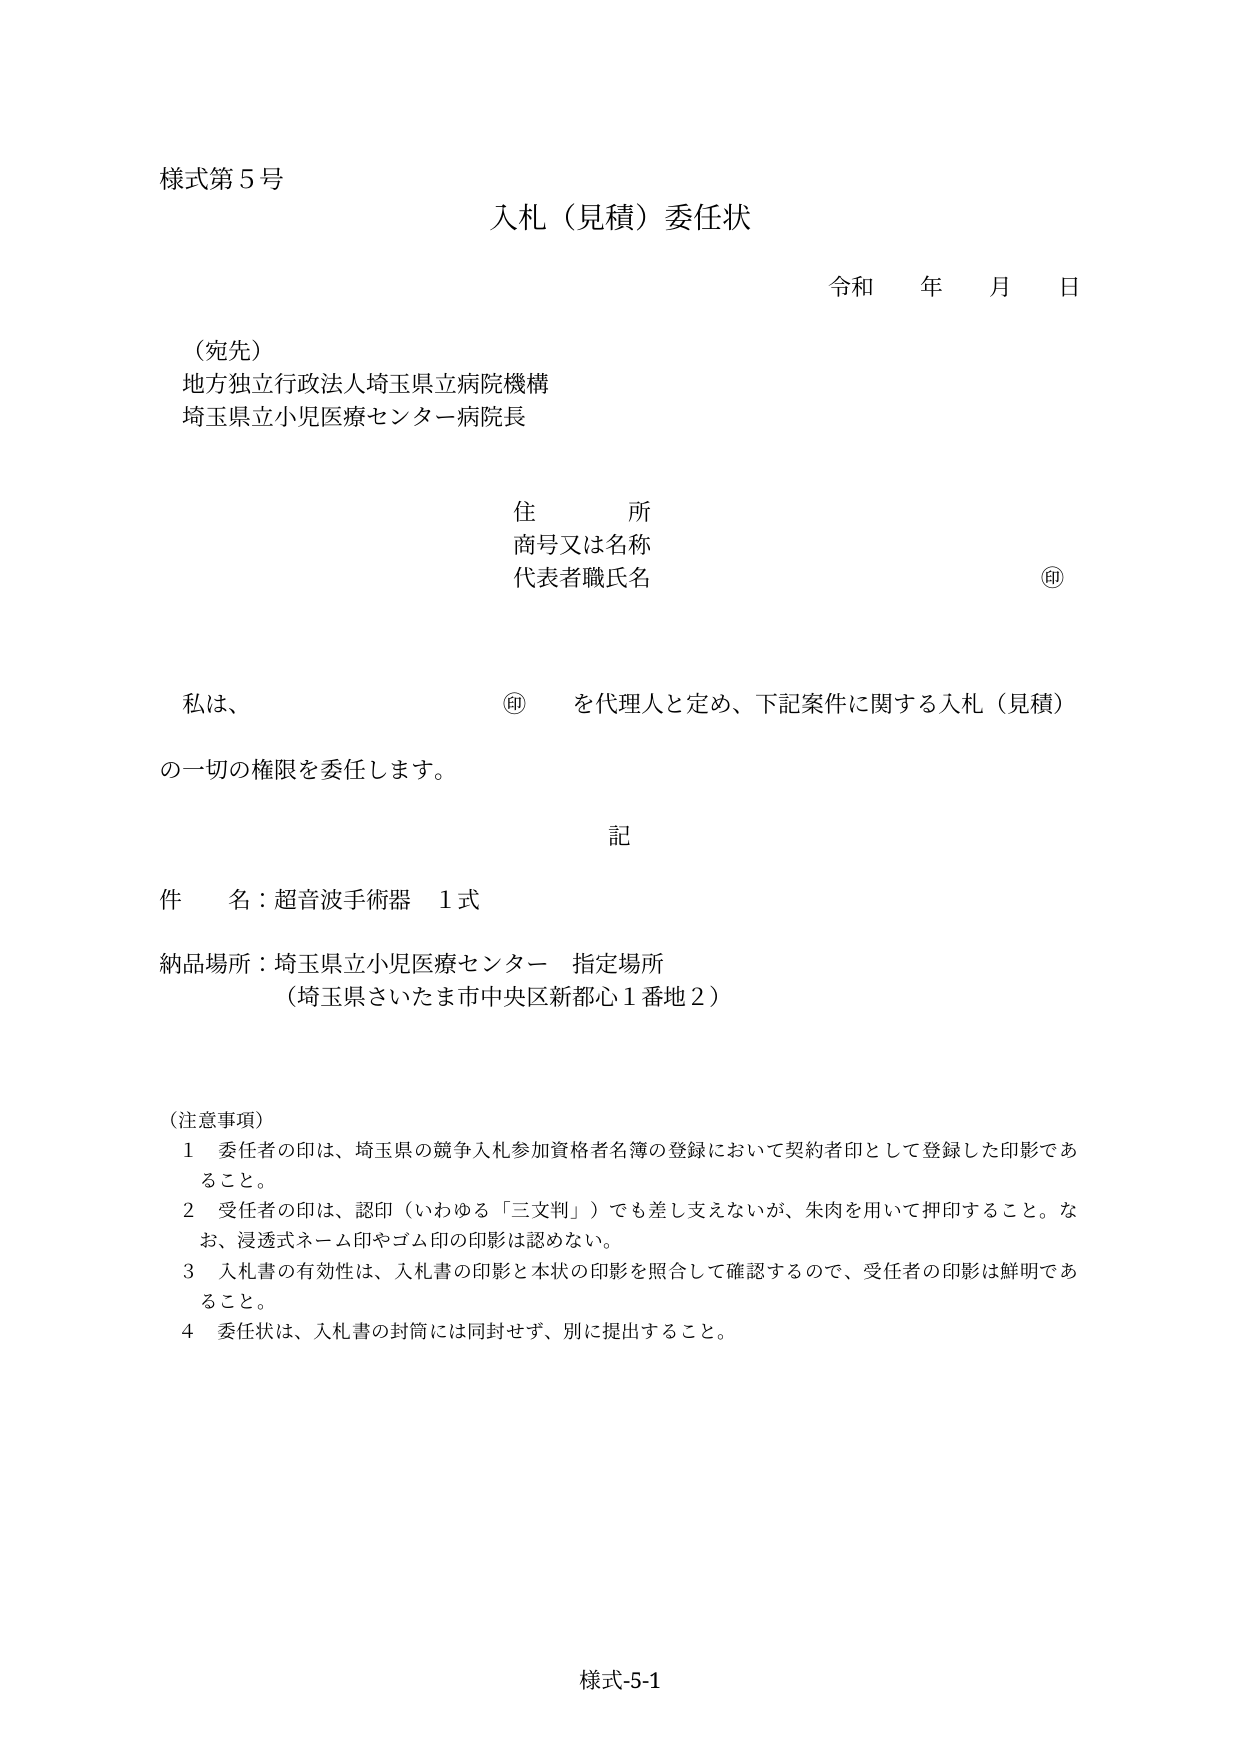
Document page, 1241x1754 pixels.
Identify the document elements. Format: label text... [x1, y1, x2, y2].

text 私は、 ㊞ を代理人と定め、下記案件に関する入札（見積）の一切の権限を委任します。 [159, 686, 1081, 785]
text 埼玉県立小児医療センター病院長 [159, 398, 1081, 431]
text ２ 受任者の印は、認印（いわゆる「三文判」）でも差し支えないが、朱肉を用いて押印すること。なお、浸透式ネーム印やゴム印の印影は認めない。 [159, 1193, 1081, 1254]
text 地方独立行政法人埼玉県立病院機構 [159, 366, 1081, 398]
text 入札（見積）委任状 [159, 195, 1081, 237]
text （注意事項） [159, 1103, 1081, 1133]
text 令和 年 月 日 [159, 268, 1081, 301]
text ４ 委任状は、入札書の封筒には同封せず、別に提出すること。 [159, 1314, 1081, 1344]
text 納品場所：埼玉県立小児医療センター 指定場所 [159, 946, 1081, 979]
text ３ 入札書の有効性は、入札書の印影と本状の印影を照合して確認するので、受任者の印影は鮮明であること。 [159, 1254, 1081, 1314]
text （埼玉県さいたま市中央区新都心１番地２） [159, 979, 1081, 1012]
text 住 所 [514, 494, 1081, 527]
text 記 [159, 818, 1081, 851]
text 件 名：超音波手術器 １式 [159, 882, 1081, 915]
text 代表者職氏名 ㊞ [514, 560, 1081, 593]
text 商号又は名称 [514, 527, 1081, 560]
text 様式第５号 [159, 159, 1081, 195]
text １ 委任者の印は、埼玉県の競争入札参加資格者名簿の登録において契約者印として登録した印影であること。 [159, 1133, 1081, 1193]
text （宛先） [159, 333, 1081, 366]
